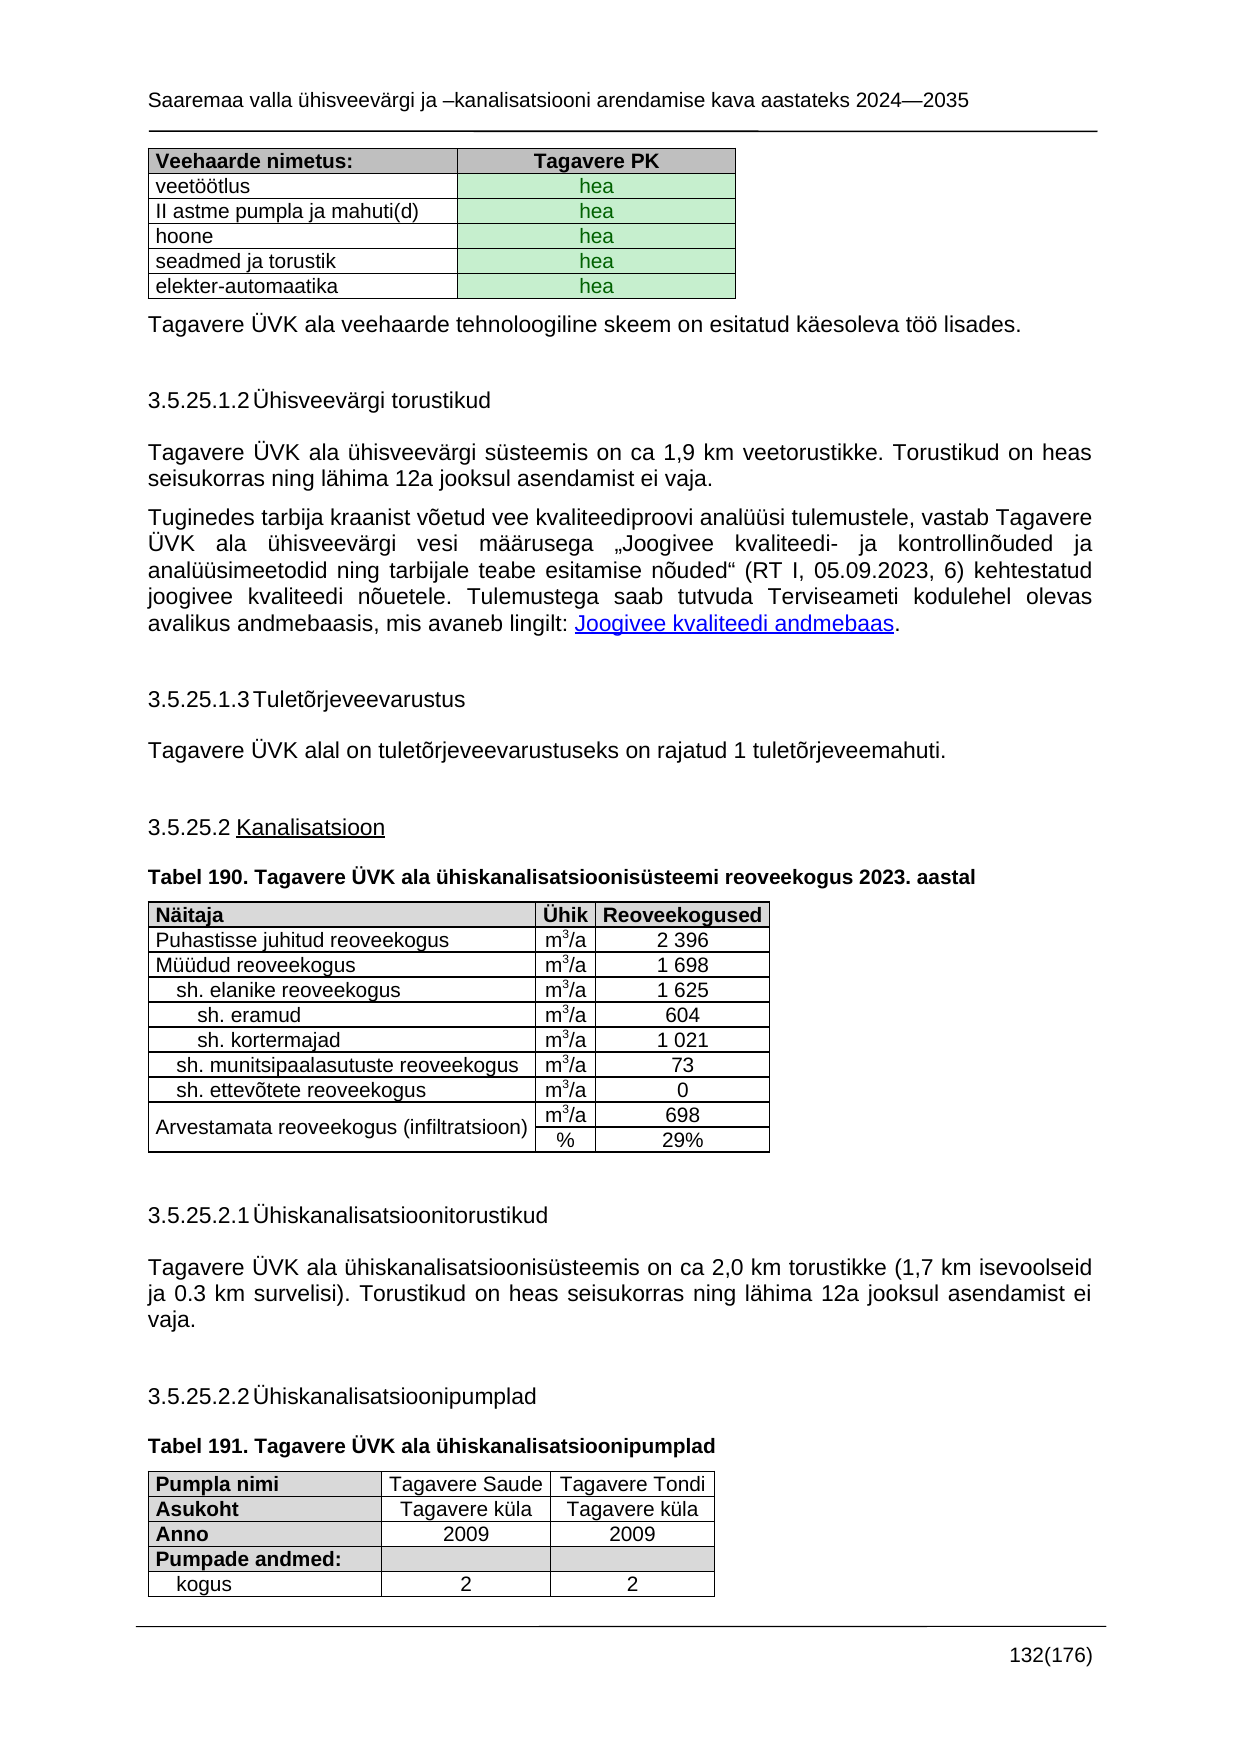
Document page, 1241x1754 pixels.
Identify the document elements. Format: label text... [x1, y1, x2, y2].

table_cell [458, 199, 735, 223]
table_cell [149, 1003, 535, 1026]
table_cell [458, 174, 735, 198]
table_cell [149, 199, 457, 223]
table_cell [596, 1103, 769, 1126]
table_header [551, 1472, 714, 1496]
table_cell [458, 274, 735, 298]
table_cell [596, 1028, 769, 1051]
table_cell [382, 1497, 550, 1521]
text Tabel 190. Tagavere ÜVK ala ühiskanalisatsioonisüsteemi reoveekogus 2023. aastal [148, 865, 1093, 889]
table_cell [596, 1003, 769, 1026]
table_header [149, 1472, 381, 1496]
text Tuginedes tarbija kraanist võetud vee kvaliteediproovi analüüsi tulemustele, vastab Tagavere ÜVK ala ühisveevärgi vesi määrusega „Joogivee kvaliteedi- ja kontrollinõuded ja analüüsimeetodid ning tarbijale teabe esitamise nõuded“ (RT I, 05.09.2023, 6) kehtestatud joogivee kvaliteedi nõuetele. Tulemustega saab tutvuda Terviseameti kodulehel olevas avalikus andmebaasis, mis avaneb lingilt: Joogivee kvaliteedi andmebaas. [148, 504, 1093, 636]
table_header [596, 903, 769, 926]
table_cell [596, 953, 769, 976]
text Tagavere ÜVK ala ühisveevärgi süsteemis on ca 1,9 km veetorustikke. Torustikud on heas seisukorras ning lähima 12a jooksul asendamist ei vaja. [148, 439, 1093, 492]
text Tagavere ÜVK alal on tuletõrjeveevarustuseks on rajatud 1 tuletõrjeveemahuti. [148, 737, 1093, 763]
subtitle Kanalisatsioon [148, 813, 1093, 840]
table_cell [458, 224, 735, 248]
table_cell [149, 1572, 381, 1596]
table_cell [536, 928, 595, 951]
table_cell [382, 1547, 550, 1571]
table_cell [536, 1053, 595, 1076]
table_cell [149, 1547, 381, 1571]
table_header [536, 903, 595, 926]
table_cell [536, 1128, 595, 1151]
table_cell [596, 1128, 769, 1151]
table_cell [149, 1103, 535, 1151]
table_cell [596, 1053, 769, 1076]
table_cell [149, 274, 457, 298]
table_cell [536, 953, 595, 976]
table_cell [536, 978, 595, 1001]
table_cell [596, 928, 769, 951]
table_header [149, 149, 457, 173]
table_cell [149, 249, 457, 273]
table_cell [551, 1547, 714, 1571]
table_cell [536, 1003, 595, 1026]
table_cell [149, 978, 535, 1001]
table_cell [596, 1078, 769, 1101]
text Tabel 191. Tagavere ÜVK ala ühiskanalisatsioonipumplad [148, 1434, 1093, 1458]
subtitle Ühisveevärgi torustikud [148, 387, 1093, 414]
subtitle Ühiskanalisatsioonipumplad [148, 1383, 1093, 1409]
text Tagavere ÜVK ala veehaarde tehnoloogiline skeem on esitatud käesoleva töö lisades. [148, 311, 1093, 337]
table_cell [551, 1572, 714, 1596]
text Tagavere ÜVK ala ühiskanalisatsioonisüsteemis on ca 2,0 km torustikke (1,7 km isevoolseid ja 0.3 km survelisi). Torustikud on heas seisukorras ning lähima 12a jooksul asendamist ei vaja. [148, 1254, 1093, 1333]
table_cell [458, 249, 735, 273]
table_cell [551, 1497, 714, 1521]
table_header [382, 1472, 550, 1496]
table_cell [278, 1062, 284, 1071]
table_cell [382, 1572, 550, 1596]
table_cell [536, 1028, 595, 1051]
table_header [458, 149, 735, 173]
subtitle Tuletõrjeveevarustus [148, 686, 1093, 712]
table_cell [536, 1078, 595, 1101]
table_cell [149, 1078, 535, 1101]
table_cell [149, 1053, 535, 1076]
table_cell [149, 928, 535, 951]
subtitle Ühiskanalisatsioonitorustikud [148, 1202, 1093, 1229]
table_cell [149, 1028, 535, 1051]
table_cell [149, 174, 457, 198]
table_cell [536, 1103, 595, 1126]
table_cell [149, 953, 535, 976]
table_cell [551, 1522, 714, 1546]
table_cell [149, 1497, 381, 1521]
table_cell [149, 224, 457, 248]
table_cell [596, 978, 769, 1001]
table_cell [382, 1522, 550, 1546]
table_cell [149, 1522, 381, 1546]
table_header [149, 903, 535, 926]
